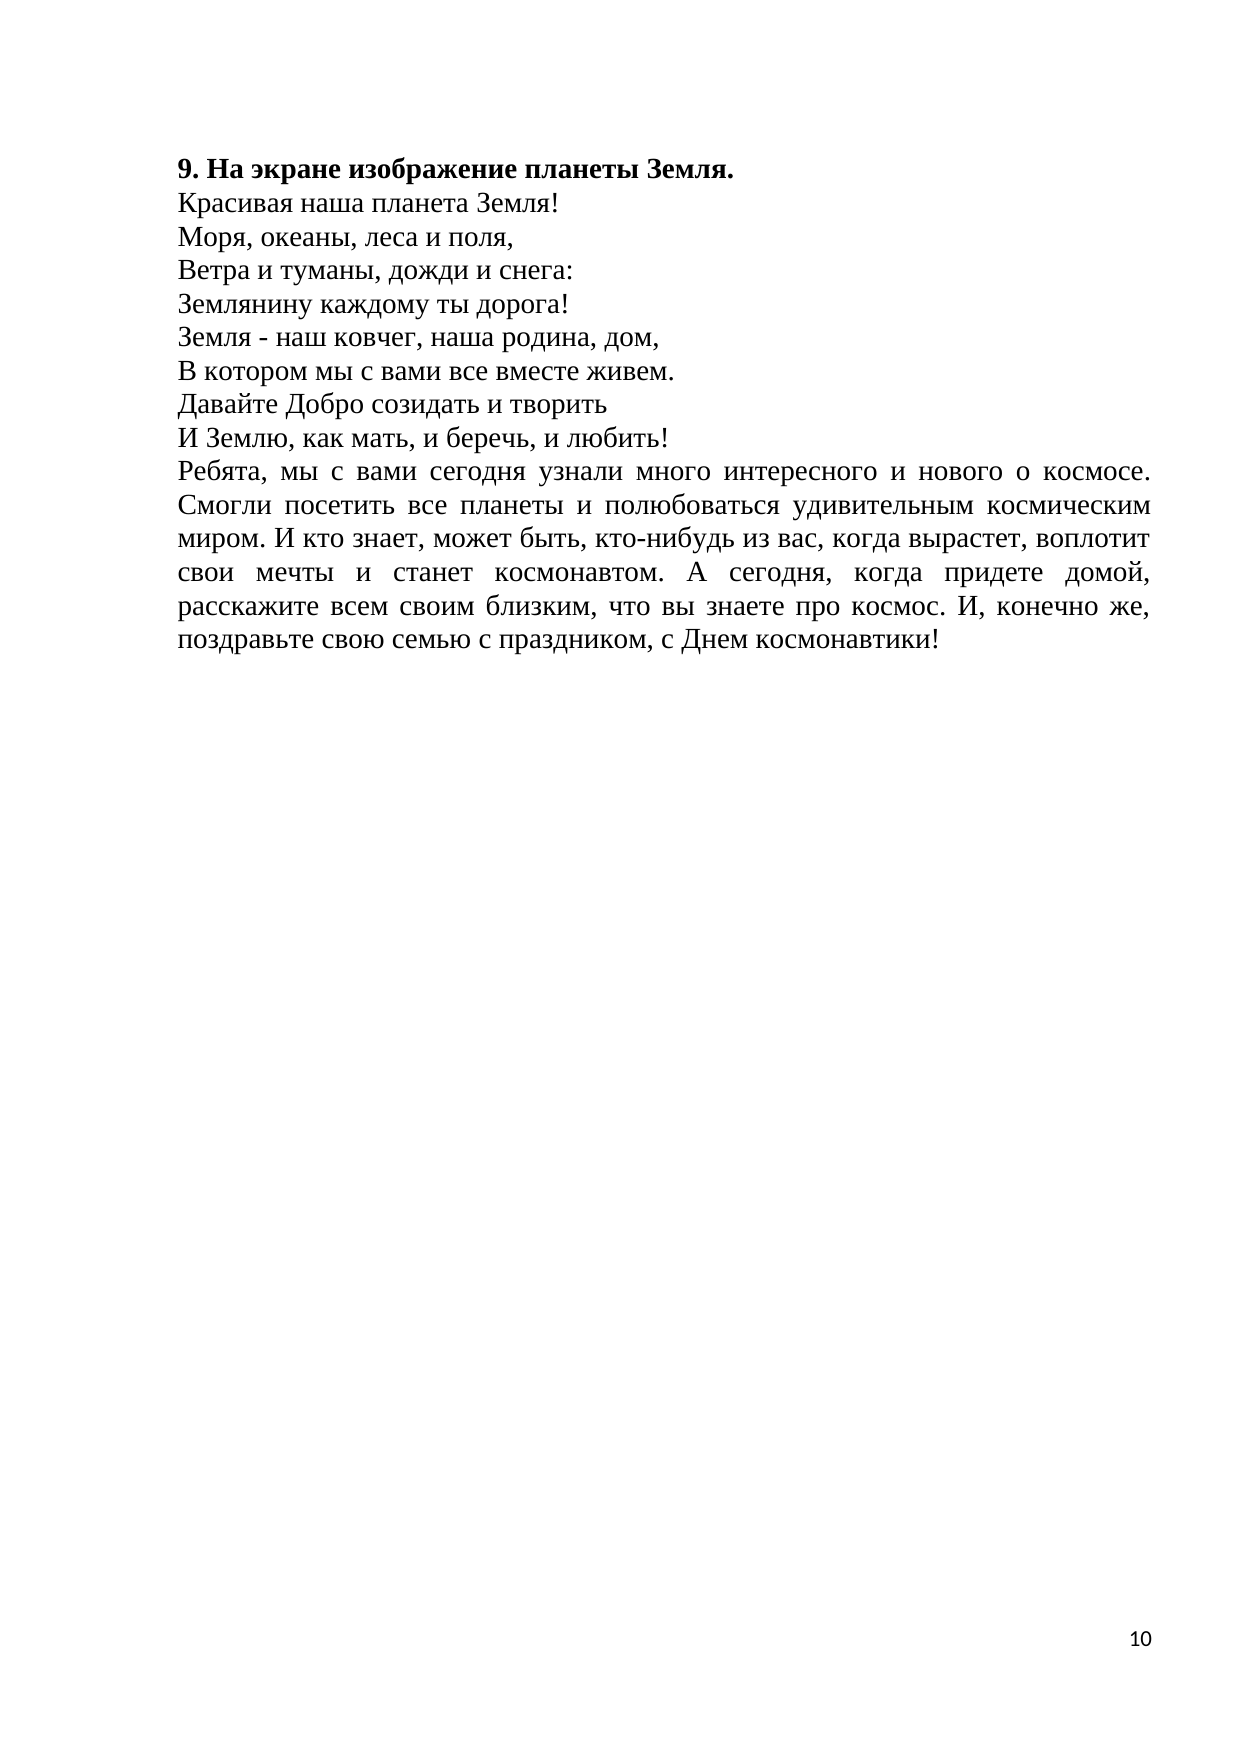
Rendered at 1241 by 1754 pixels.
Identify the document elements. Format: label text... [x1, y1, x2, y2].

text В котором мы с вами все вместе живем. [177, 353, 1152, 386]
text Земля - наш ковчег, наша родина, дом, [177, 319, 1152, 353]
text Землянину каждому ты дорога! [177, 286, 1152, 319]
text Ветра и туманы, дожди и снега: [177, 252, 1152, 286]
text Моря, океаны, леса и поля, [177, 219, 1152, 252]
text 9. На экране изображение планеты Земля. [177, 152, 1152, 185]
text И Землю, как мать, и беречь, и любить! [177, 420, 1152, 453]
text Красивая наша планета Земля! [177, 185, 1152, 219]
text Давайте Добро созидать и творить [177, 386, 1152, 420]
text Ребята, мы с вами сегодня узнали много интересного и нового о космосе. Смогли посетить все планеты и полюбоваться удивительным космическим миром. И кто знает, может быть, кто-нибудь из вас, когда вырастет, воплотит свои мечты и станет космонавтом. А сегодня, когда придете домой, расскажите всем своим близким, что вы знаете про космос. И, конечно же, поздравьте свою семью с праздником, с Днем космонавтики! [177, 453, 1152, 655]
